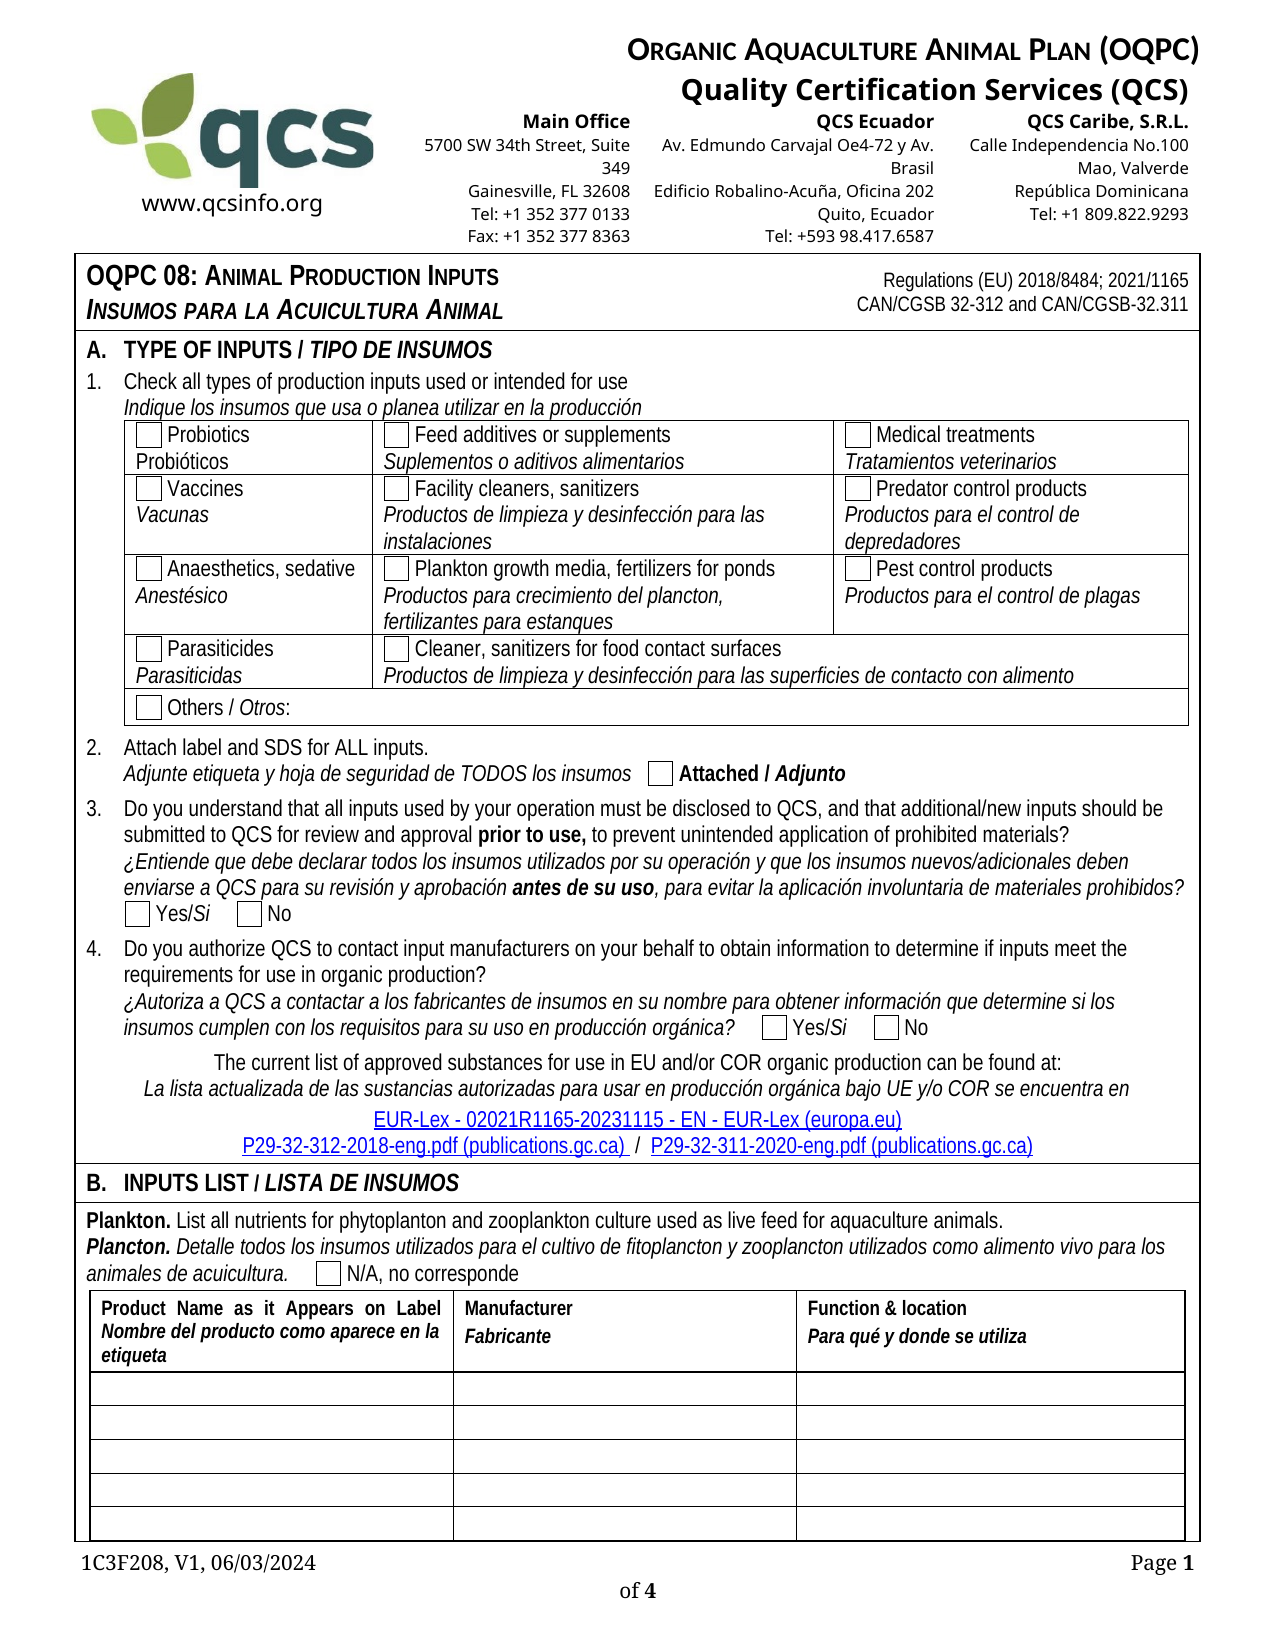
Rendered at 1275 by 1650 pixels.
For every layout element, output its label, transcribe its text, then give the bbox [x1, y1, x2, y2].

table_header Regulations (EU) 2018/8484; 2021/1165 CAN/CGSB 32-312 and CAN/CGSB-32.311 [834, 254, 1199, 329]
picture [91, 73, 374, 188]
table_cell INPUTS LIST / LISTA DE INSUMOS [76, 1164, 1199, 1202]
table_header OQPC 08: Animal Production Inputs Insumos para la Acuicultura Animal [76, 254, 834, 329]
table_cell TYPE OF INPUTS / TIPO DE INSUMOS Check all types of production inputs used or intended for use Indique los insumos que usa o planea utilizar en la producción Attach label and SDS for ALL inputs. Adjunte etiqueta y hoja de seguridad de TODOS los insumos Attached / Adjunto Do you understand that all inputs used by your operation must be disclosed to QCS, and that additional/new inputs should be submitted to QCS for review and approval prior to use, to prevent unintended application of prohibited materials? ¿Entiende que debe declarar todos los insumos utilizados por su operación y que los insumos nuevos/adicionales deben enviarse a QCS para su revisión y aprobación antes de su uso, para evitar la aplicación involuntaria de materiales prohibidos? Yes/Si No Do you authorize QCS to contact input manufacturers on your behalf to obtain information to determine if inputs meet the requirements for use in organic production? ¿Autoriza a QCS a contactar a los fabricantes de insumos en su nombre para obtener información que determine si los insumos cumplen con los requisitos para su uso en producción orgánica? Yes/Si No The current list of approved substances for use in EU and/or COR organic production can be found at: La lista actualizada de las sustancias autorizadas para usar en producción orgánica bajo UE y/o COR se encuentra en EUR-Lex - 02021R1165-20231115 - EN - EUR-Lex (europa.eu) P29-32-312-2018-eng.pdf (publications.gc.ca) / P29-32-311-2020-eng.pdf (publications.gc.ca) [76, 331, 1199, 1162]
